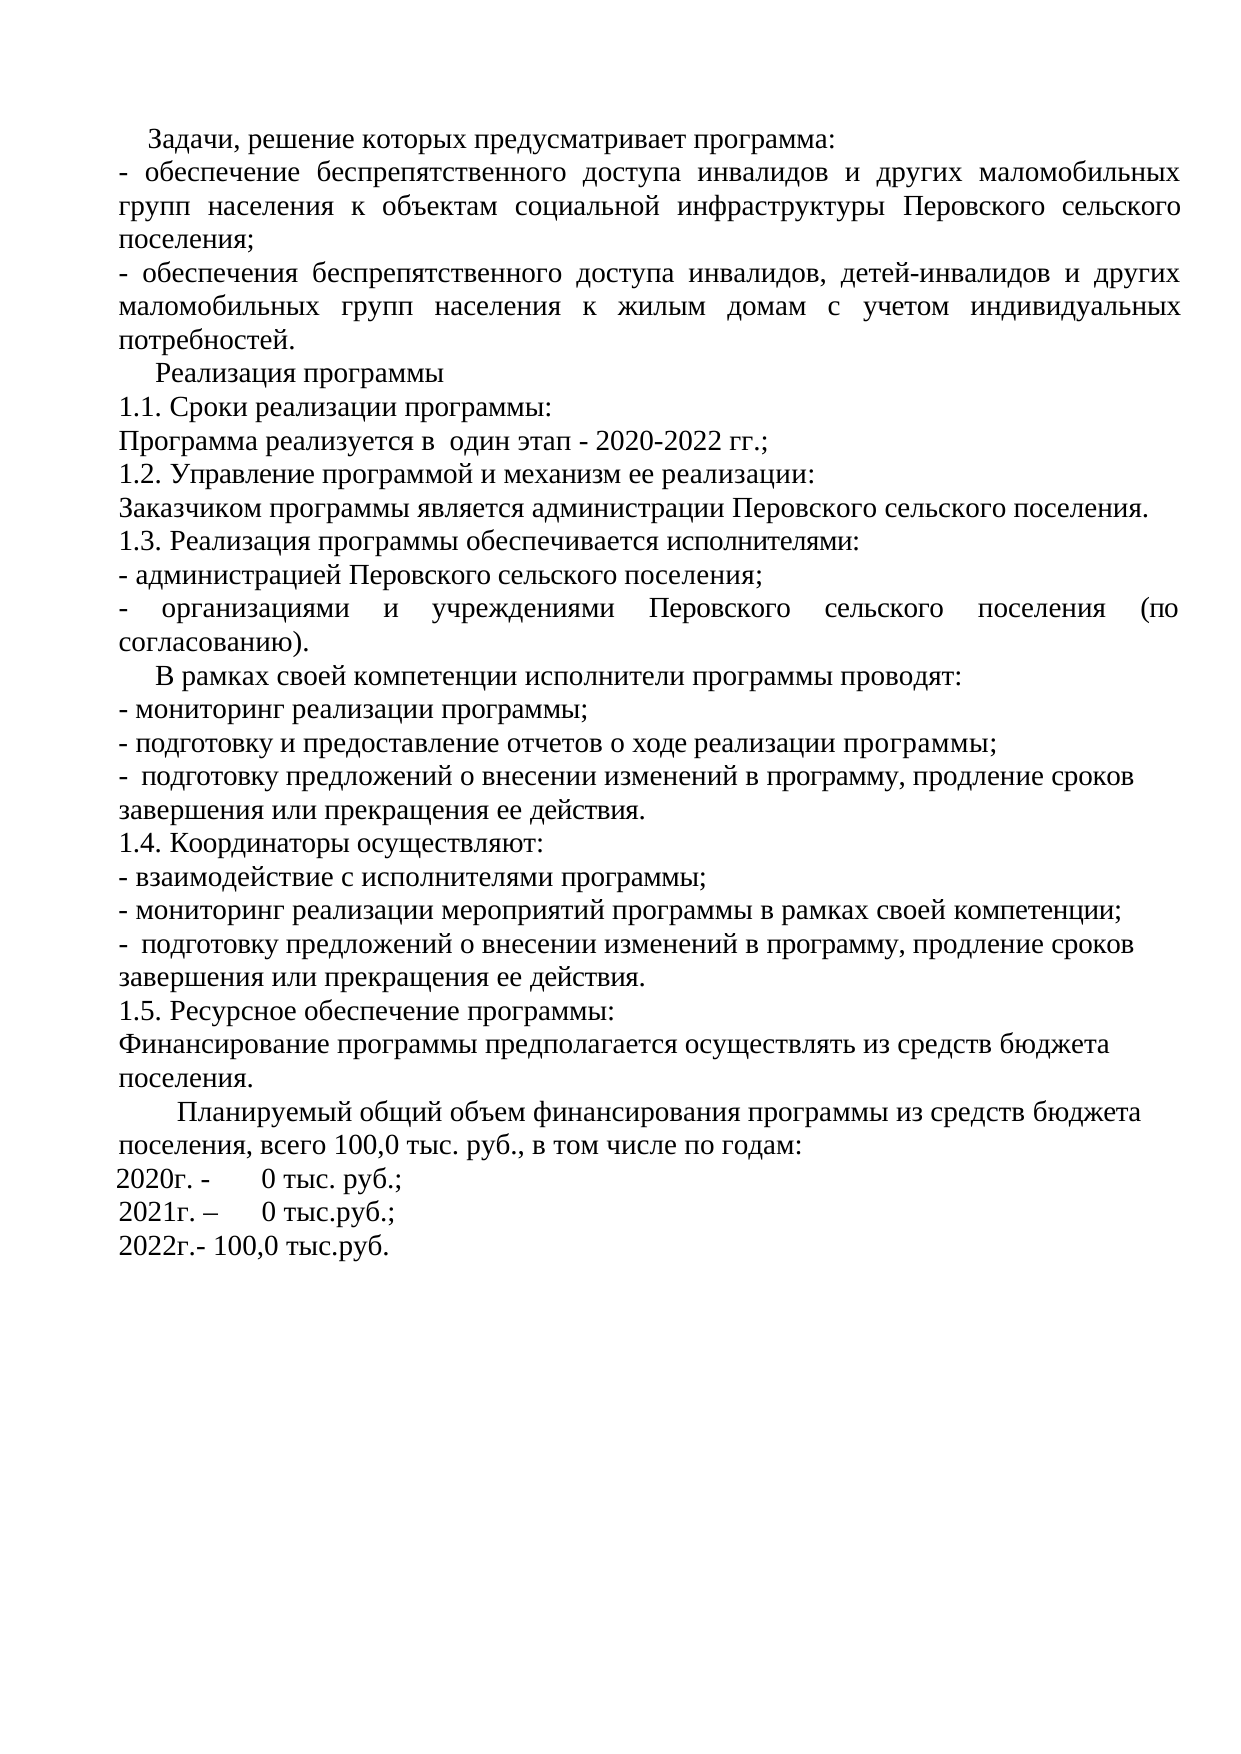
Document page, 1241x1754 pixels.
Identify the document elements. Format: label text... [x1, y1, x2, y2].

list взаимодействие с исполнителями программы; [118, 859, 1207, 892]
list обеспечение беспрепятственного доступа инвалидов и других маломобильных групп населения к объектам социальной инфраструктуры Перовского сельского поселения; [118, 154, 1181, 255]
text Программа реализуется в один этап - 2020-2022 гг.; [118, 423, 1207, 456]
text Реализация программы [118, 356, 1207, 389]
list Реализация программы обеспечивается исполнителями: [118, 523, 1207, 557]
list подготовку предложений о внесении изменений в программу, продление сроков завершения или прекращения ее действия. [118, 926, 1181, 993]
text 2022г.- 100,0 тыс.руб. [118, 1228, 1207, 1261]
list мониторинг реализации мероприятий программы в рамках своей компетенции; [118, 892, 1207, 926]
text 2020г. - 0 тыс. руб.; [94, 1161, 670, 1194]
text В рамках своей компетенции исполнители программы проводят: [118, 658, 1207, 691]
list подготовку и предоставление отчетов о ходе реализации программы; [118, 725, 1207, 758]
text Задачи, решение которых предусматривает программа: [118, 121, 1207, 154]
text Финансирование программы предполагается осуществлять из средств бюджета поселения. [118, 1027, 1207, 1094]
list Сроки реализации программы: [118, 389, 1207, 423]
text 2021г. – 0 тыс.руб.; [118, 1194, 1207, 1228]
list Управление программой и механизм ее реализации: [118, 456, 1207, 490]
list подготовку предложений о внесении изменений в программу, продление сроков завершения или прекращения ее действия. [118, 758, 1181, 825]
list обеспечения беспрепятственного доступа инвалидов, детей-инвалидов и других маломобильных групп населения к жилым домам с учетом индивидуальных потребностей. [118, 255, 1181, 356]
text - мониторинг реализации программы; [118, 691, 1207, 725]
list администрацией Перовского сельского поселения; [118, 557, 1207, 591]
text Заказчиком программы является администрации Перовского сельского поселения. [118, 490, 1207, 523]
text Планируемый общий объем финансирования программы из средств бюджета поселения, всего 100,0 тыс. руб., в том числе по годам: [118, 1094, 1207, 1161]
list Ресурсное обеспечение программы: [118, 993, 1207, 1027]
list Координаторы осуществляют: [118, 825, 1207, 859]
list организациями и учреждениями Перовского сельского поселения (по согласованию). [118, 591, 1181, 658]
